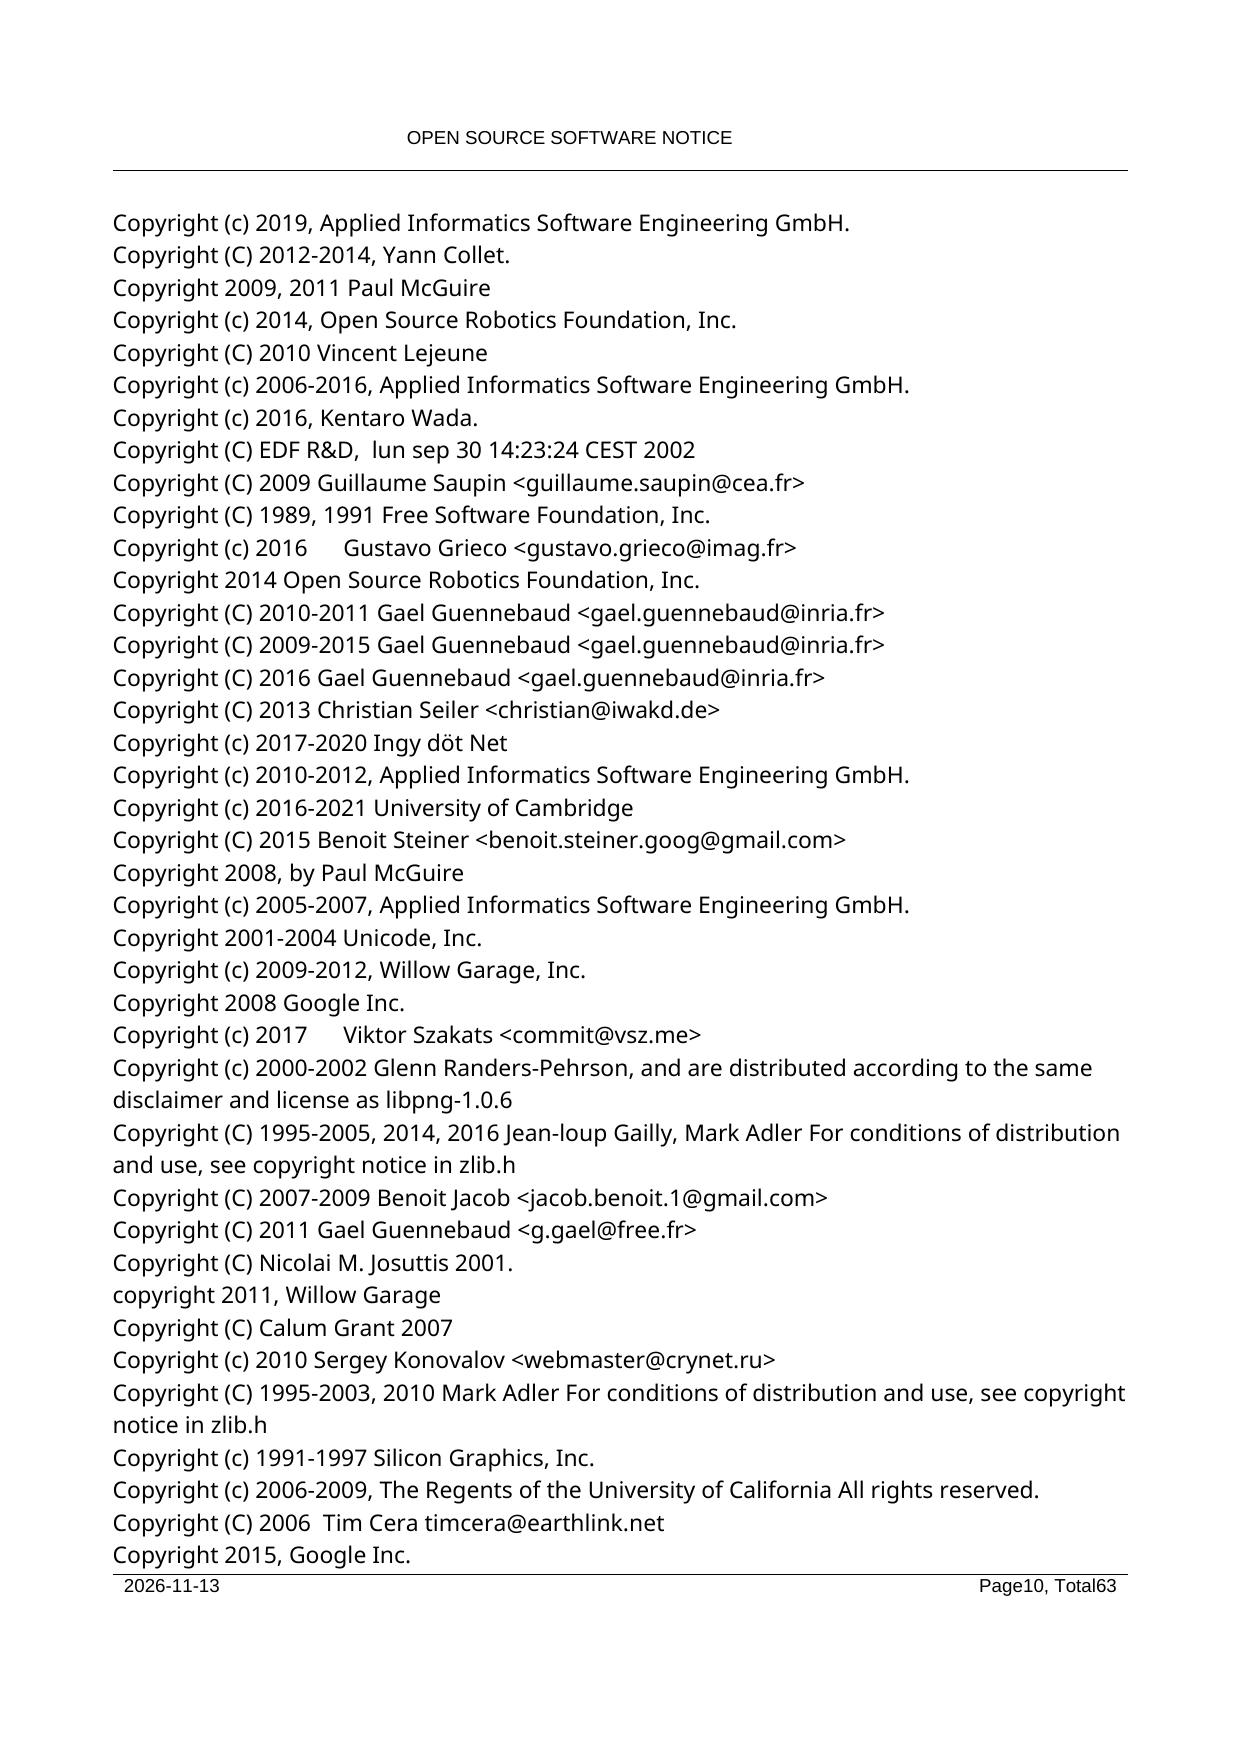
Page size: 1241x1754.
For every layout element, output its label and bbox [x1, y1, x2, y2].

text [112, 206, 1128, 1571]
